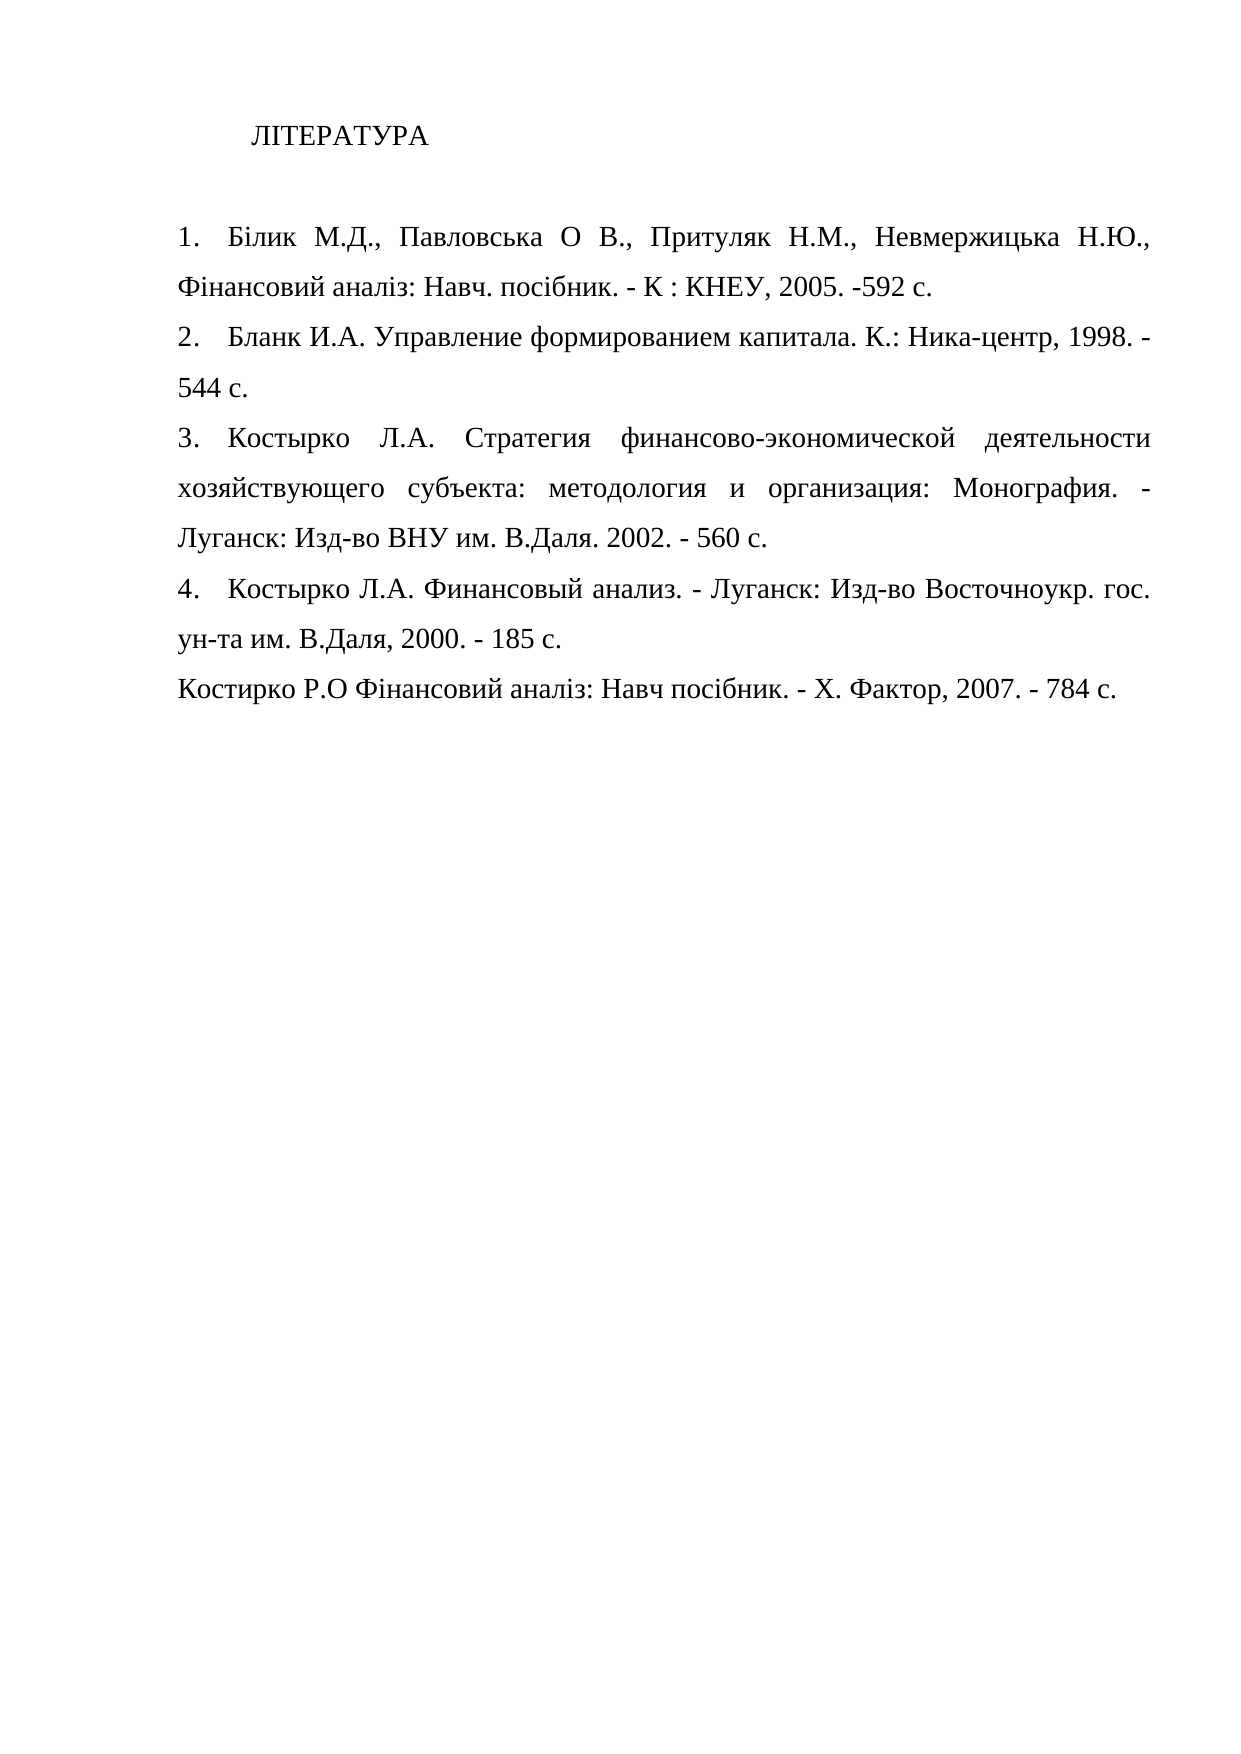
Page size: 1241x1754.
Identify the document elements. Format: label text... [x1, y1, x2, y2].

list Костырко Л.А. Стратегия финансово-экономической деятельности хозяйствующего субъекта: методология и организация: Монография. - Луганск: Изд-во ВНУ им. В.Даля. 2002. - 560 с. [177, 420, 1152, 554]
text література [177, 118, 1152, 152]
list Бланк И.А. Управление формированием капитала. К.: Ника-центр, 1998. - 544 с. [177, 319, 1152, 403]
list Білик М.Д., Павловська О В., Притуляк Н.М., Невмержицька Н.Ю., Фінансовий аналіз: Навч. посібник. - К : КНЕУ, 2005. -592 с. [177, 219, 1152, 303]
text Костирко Р.О Фінансовий аналіз: Навч посібник. - X. Фактор, 2007. - 784 с. [177, 672, 1152, 705]
list Костырко Л.А. Финансовый анализ. - Луганск: Изд-во Восточноукр. гос. ун-та им. В.Даля, 2000. - 185 с. [177, 571, 1152, 655]
